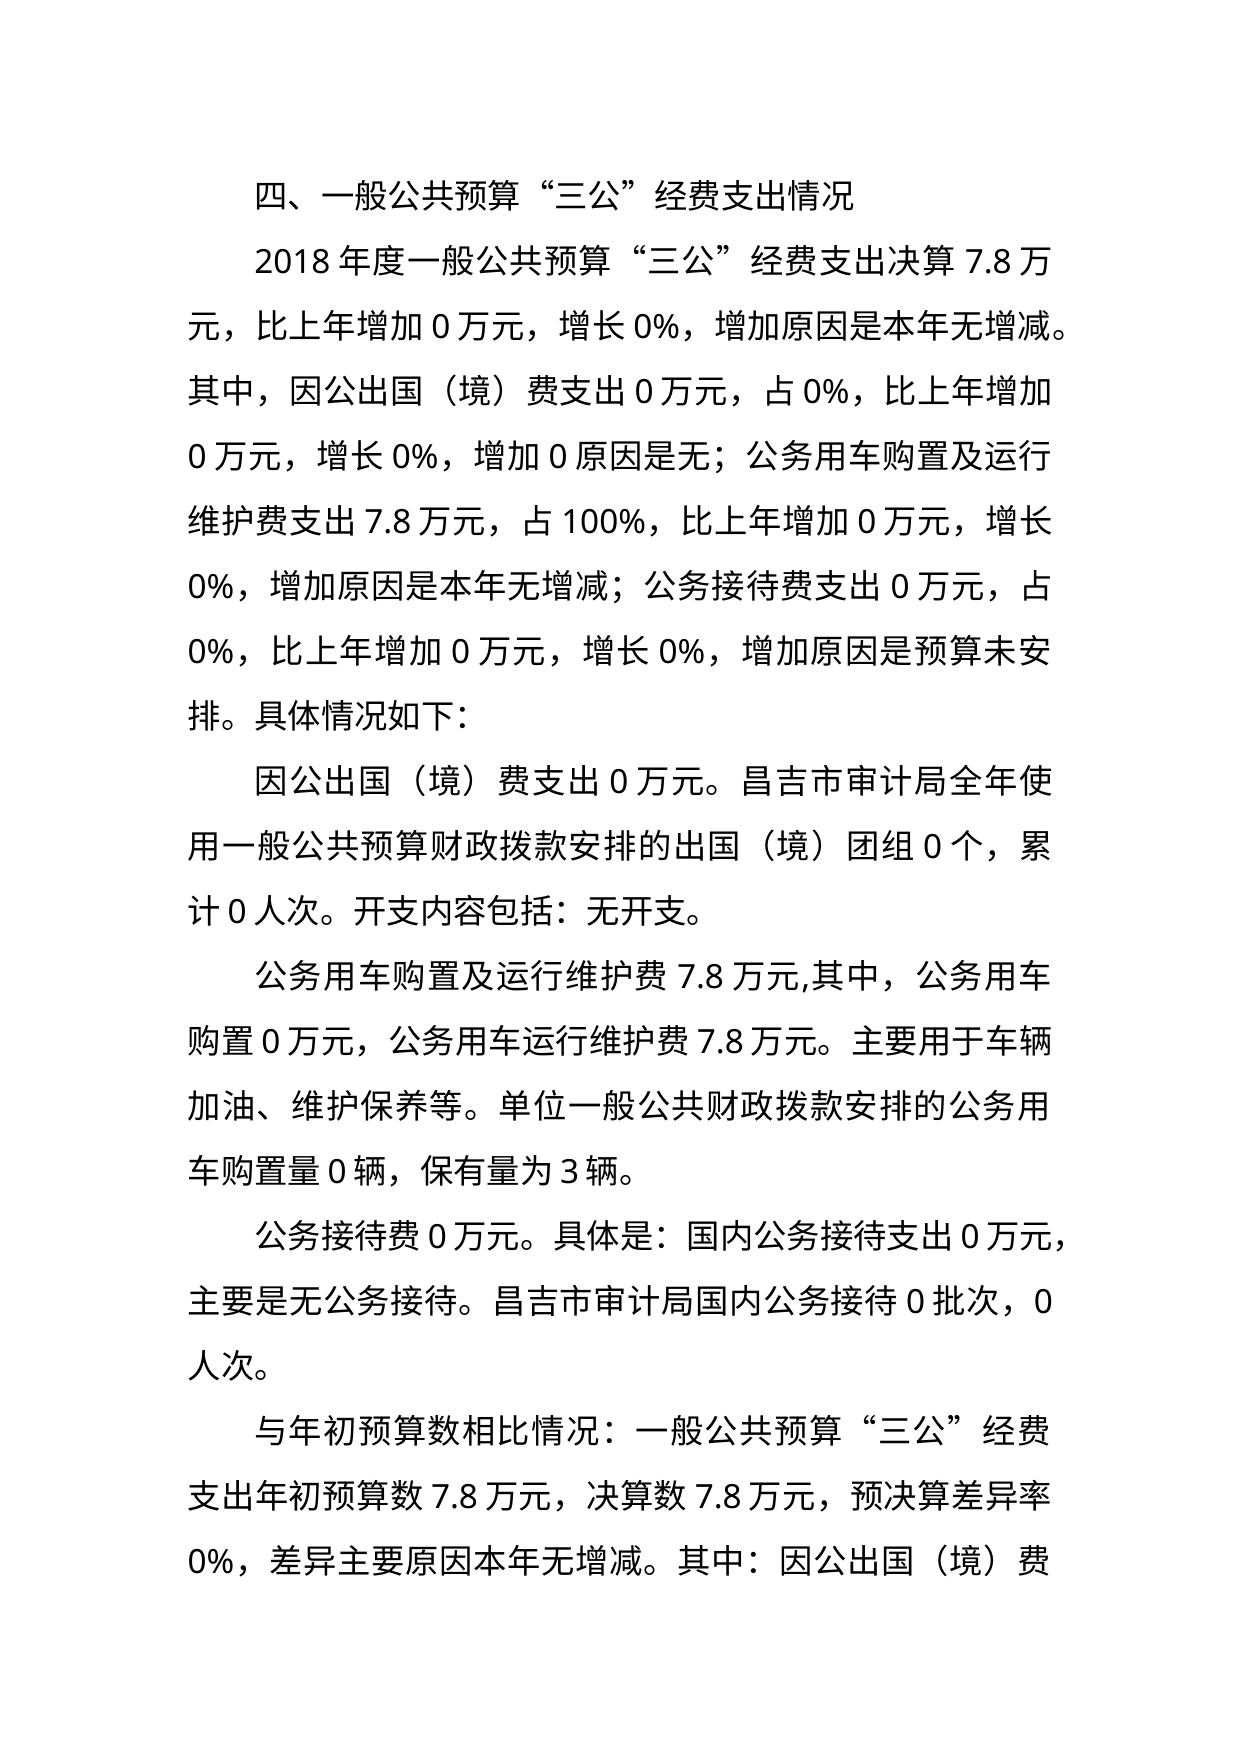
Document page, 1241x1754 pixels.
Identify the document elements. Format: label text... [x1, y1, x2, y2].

text 因公出国（境）费支出0万元。昌吉市审计局全年使用一般公共预算财政拨款安排的出国（境）团组0个，累计0人次。开支内容包括：无开支。 [187, 747, 1053, 942]
text 公务用车购置及运行维护费7.8万元,其中，公务用车购置0万元，公务用车运行维护费7.8万元。主要用于车辆加油、维护保养等。单位一般公共财政拨款安排的公务用车购置量0辆，保有量为3辆。 [187, 942, 1053, 1202]
text 四、一般公共预算“三公”经费支出情况 [187, 162, 1053, 227]
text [187, 1397, 1053, 1592]
text 2018年度一般公共预算“三公”经费支出决算7.8万元，比上年增加0万元，增长0%，增加原因是本年无增减。其中，因公出国（境）费支出0万元，占0%，比上年增加0万元，增长0%，增加0原因是无；公务用车购置及运行维护费支出7.8万元，占100%，比上年增加0万元，增长0%，增加原因是本年无增减；公务接待费支出0万元，占0%，比上年增加0万元，增长0%，增加原因是预算未安排。具体情况如下： [187, 227, 1053, 747]
text 公务接待费0万元。具体是：国内公务接待支出0万元，主要是无公务接待。昌吉市审计局国内公务接待0批次，0人次。 [187, 1202, 1053, 1397]
